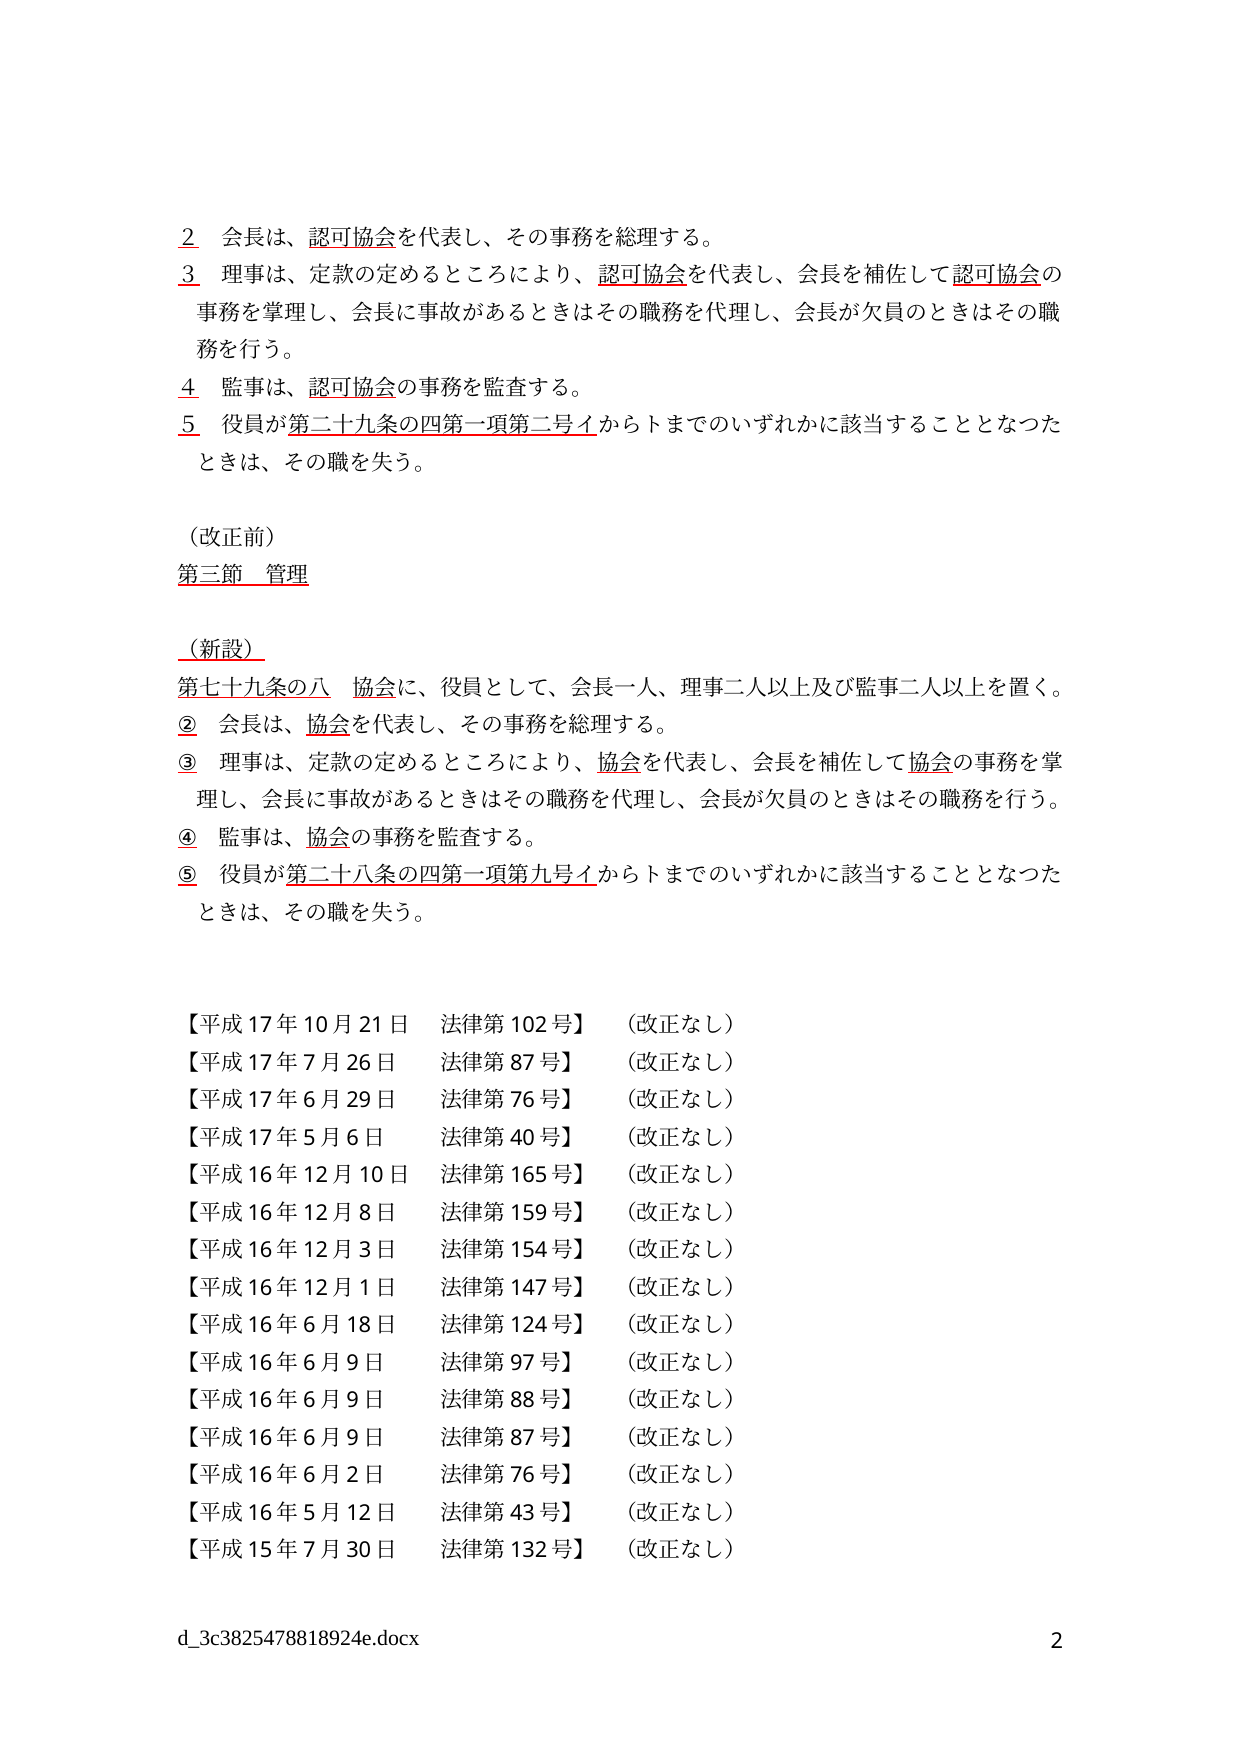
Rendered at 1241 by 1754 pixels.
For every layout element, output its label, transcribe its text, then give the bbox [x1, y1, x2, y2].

text ③ 理事は、定款の定めるところにより、協会を代表し、会長を補佐して協会の事務を掌理し、会長に事故があるときはその職務を代理し、会長が欠員のときはその職務を行う。 [177, 742, 1063, 817]
text 【平成16年6月9日 法律第88号】 （改正なし） [177, 1379, 1063, 1417]
text 【平成16年12月1日 法律第147号】 （改正なし） [177, 1267, 1063, 1304]
text 【平成16年12月10日 法律第165号】 （改正なし） [177, 1154, 1063, 1192]
text ５ 役員が第二十九条の四第一項第二号イからトまでのいずれかに該当することとなつたときは、その職を失う。 [177, 404, 1063, 479]
text 【平成16年12月3日 法律第154号】 （改正なし） [177, 1229, 1063, 1267]
text 【平成17年5月6日 法律第40号】 （改正なし） [177, 1117, 1063, 1154]
text ② 会長は、協会を代表し、その事務を総理する。 [177, 704, 1063, 742]
text 【平成17年7月26日 法律第87号】 （改正なし） [177, 1042, 1063, 1079]
text 第三節 管理 [177, 554, 1063, 592]
text ⑤ 役員が第二十八条の四第一項第九号イからトまでのいずれかに該当することとなつたときは、その職を失う。 [177, 854, 1063, 929]
text 【平成16年5月12日 法律第43号】 （改正なし） [177, 1492, 1063, 1529]
text ④ 監事は、協会の事務を監査する。 [177, 817, 1063, 854]
text 【平成16年12月8日 法律第159号】 （改正なし） [177, 1192, 1063, 1229]
text ２ 会長は、認可協会を代表し、その事務を総理する。 [177, 217, 1063, 254]
text ４ 監事は、認可協会の事務を監査する。 [177, 367, 1063, 404]
text 【平成17年6月29日 法律第76号】 （改正なし） [177, 1079, 1063, 1117]
text 【平成15年7月30日 法律第132号】 （改正なし） [177, 1529, 1063, 1567]
text （新設） [177, 629, 1063, 667]
text （改正前） [177, 517, 1063, 554]
text 【平成17年10月21日 法律第102号】 （改正なし） [177, 1004, 1063, 1042]
text 【平成16年6月9日 法律第97号】 （改正なし） [177, 1342, 1063, 1379]
text 【平成16年6月9日 法律第87号】 （改正なし） [177, 1417, 1063, 1454]
text 第七十九条の八 協会に、役員として、会長一人、理事二人以上及び監事二人以上を置く。 [177, 667, 1063, 704]
text 【平成16年6月18日 法律第124号】 （改正なし） [177, 1304, 1063, 1342]
text 【平成16年6月2日 法律第76号】 （改正なし） [177, 1454, 1063, 1492]
text ３ 理事は、定款の定めるところにより、認可協会を代表し、会長を補佐して認可協会の事務を掌理し、会長に事故があるときはその職務を代理し、会長が欠員のときはその職務を行う。 [177, 254, 1063, 367]
